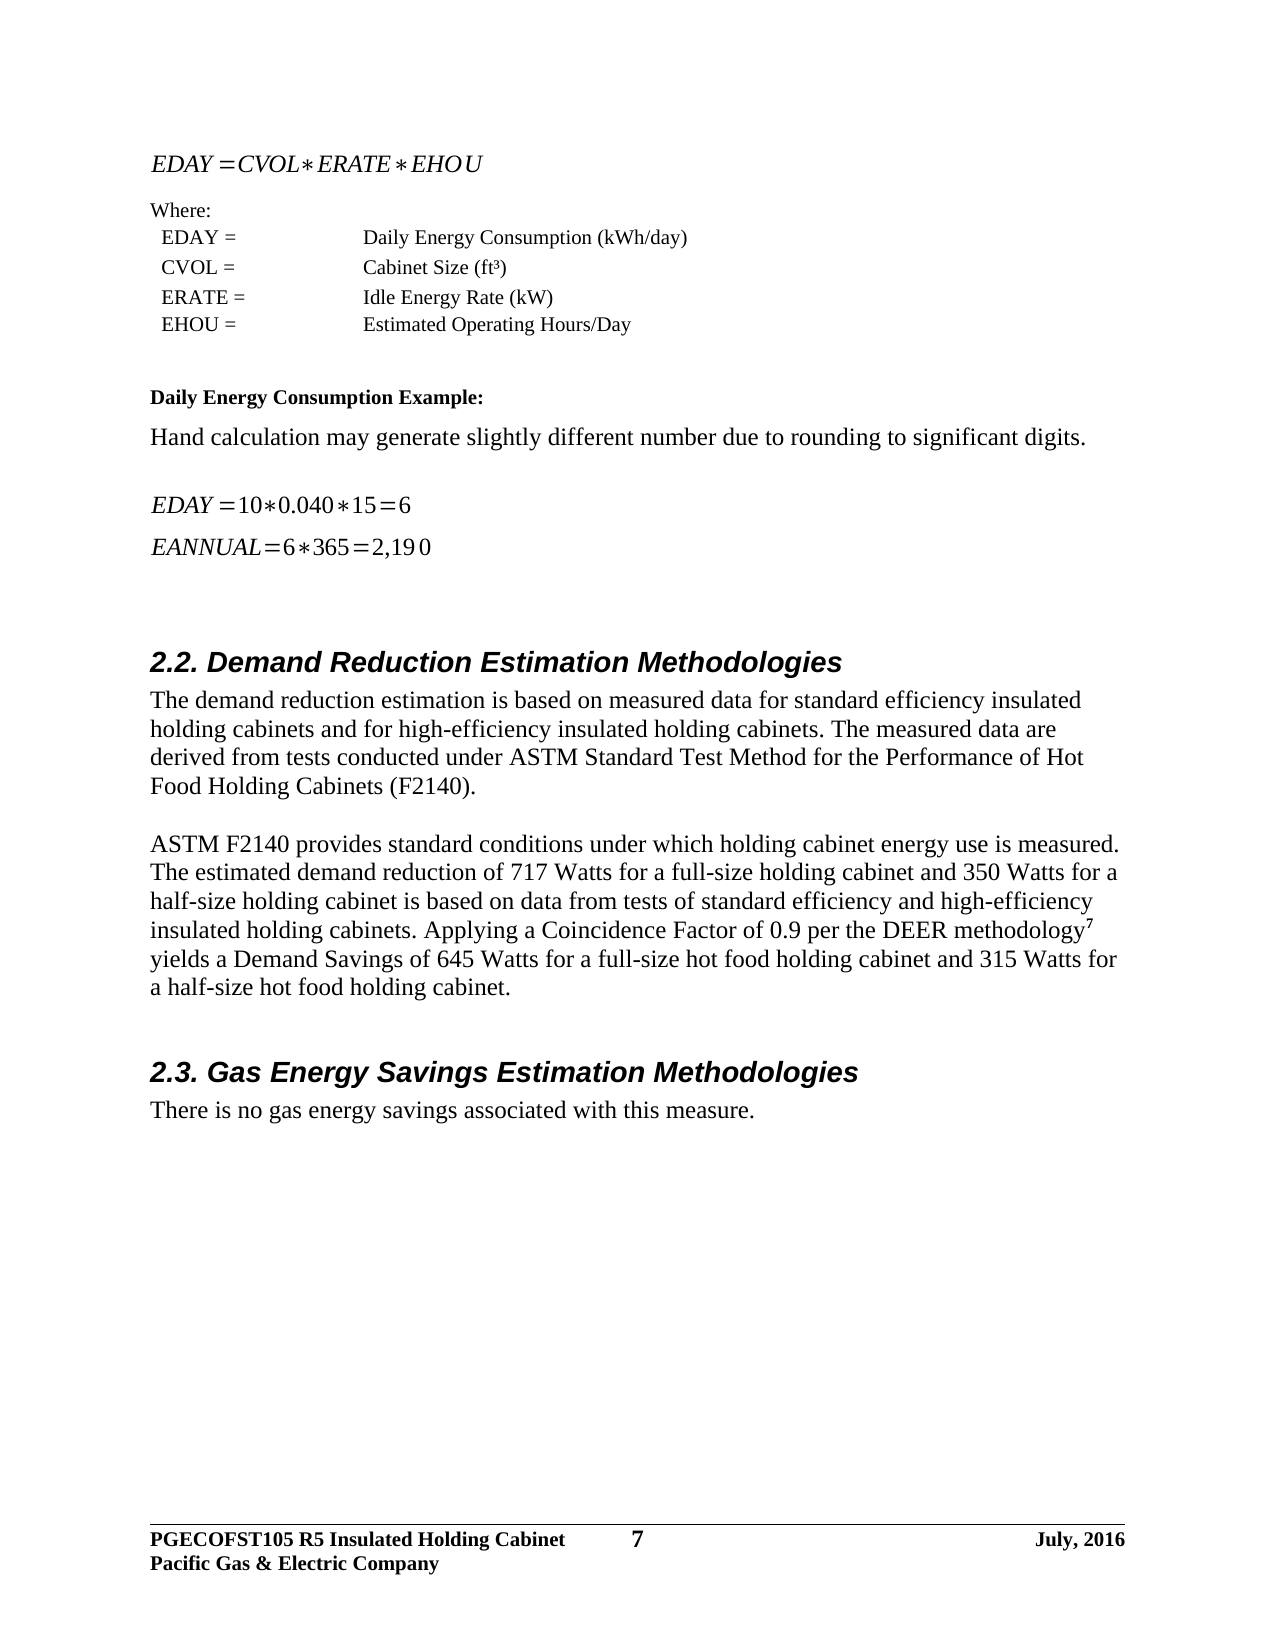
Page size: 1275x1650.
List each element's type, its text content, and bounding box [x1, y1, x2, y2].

table_header EDAY = [150, 222, 352, 252]
table_cell Cabinet Size (ft³) [352, 252, 1125, 282]
subtitle 2.3. Gas Energy Savings Estimation Methodologies [150, 1055, 1125, 1088]
table_cell ERATE = [150, 282, 352, 312]
text ASTM F2140 provides standard conditions under which holding cabinet energy use is measured. The estimated demand reduction of 717 Watts for a full-size holding cabinet and 350 Watts for a half-size holding cabinet is based on data from tests of standard efficiency and high-efficiency insulated holding cabinets. Applying a Coincidence Factor of 0.9 per the DEER methodology yields a Demand Savings of 645 Watts for a full-size hot food holding cabinet and 315 Watts for a half-size hot food holding cabinet. [150, 829, 1125, 1001]
text Where: [150, 198, 1125, 222]
text The demand reduction estimation is based on measured data for standard efficiency insulated holding cabinets and for high-efficiency insulated holding cabinets. The measured data are derived from tests conducted under ASTM Standard Test Method for the Performance of Hot Food Holding Cabinets (F2140). [150, 685, 1125, 800]
text Hand calculation may generate slightly different number due to rounding to significant digits. [150, 422, 1125, 450]
table_cell Idle Energy Rate (kW) [352, 282, 1125, 312]
subtitle 2.2. Demand Reduction Estimation Methodologies [150, 645, 1125, 679]
text Daily Energy Consumption Example: [150, 385, 1125, 409]
text There is no gas energy savings associated with this measure. [150, 1095, 1125, 1123]
table_cell CVOL = [150, 252, 352, 282]
table_cell Estimated Operating Hours/Day [352, 312, 1125, 336]
table_cell EHOU = [150, 312, 352, 336]
table_header Daily Energy Consumption (kWh/day) [352, 222, 1125, 252]
